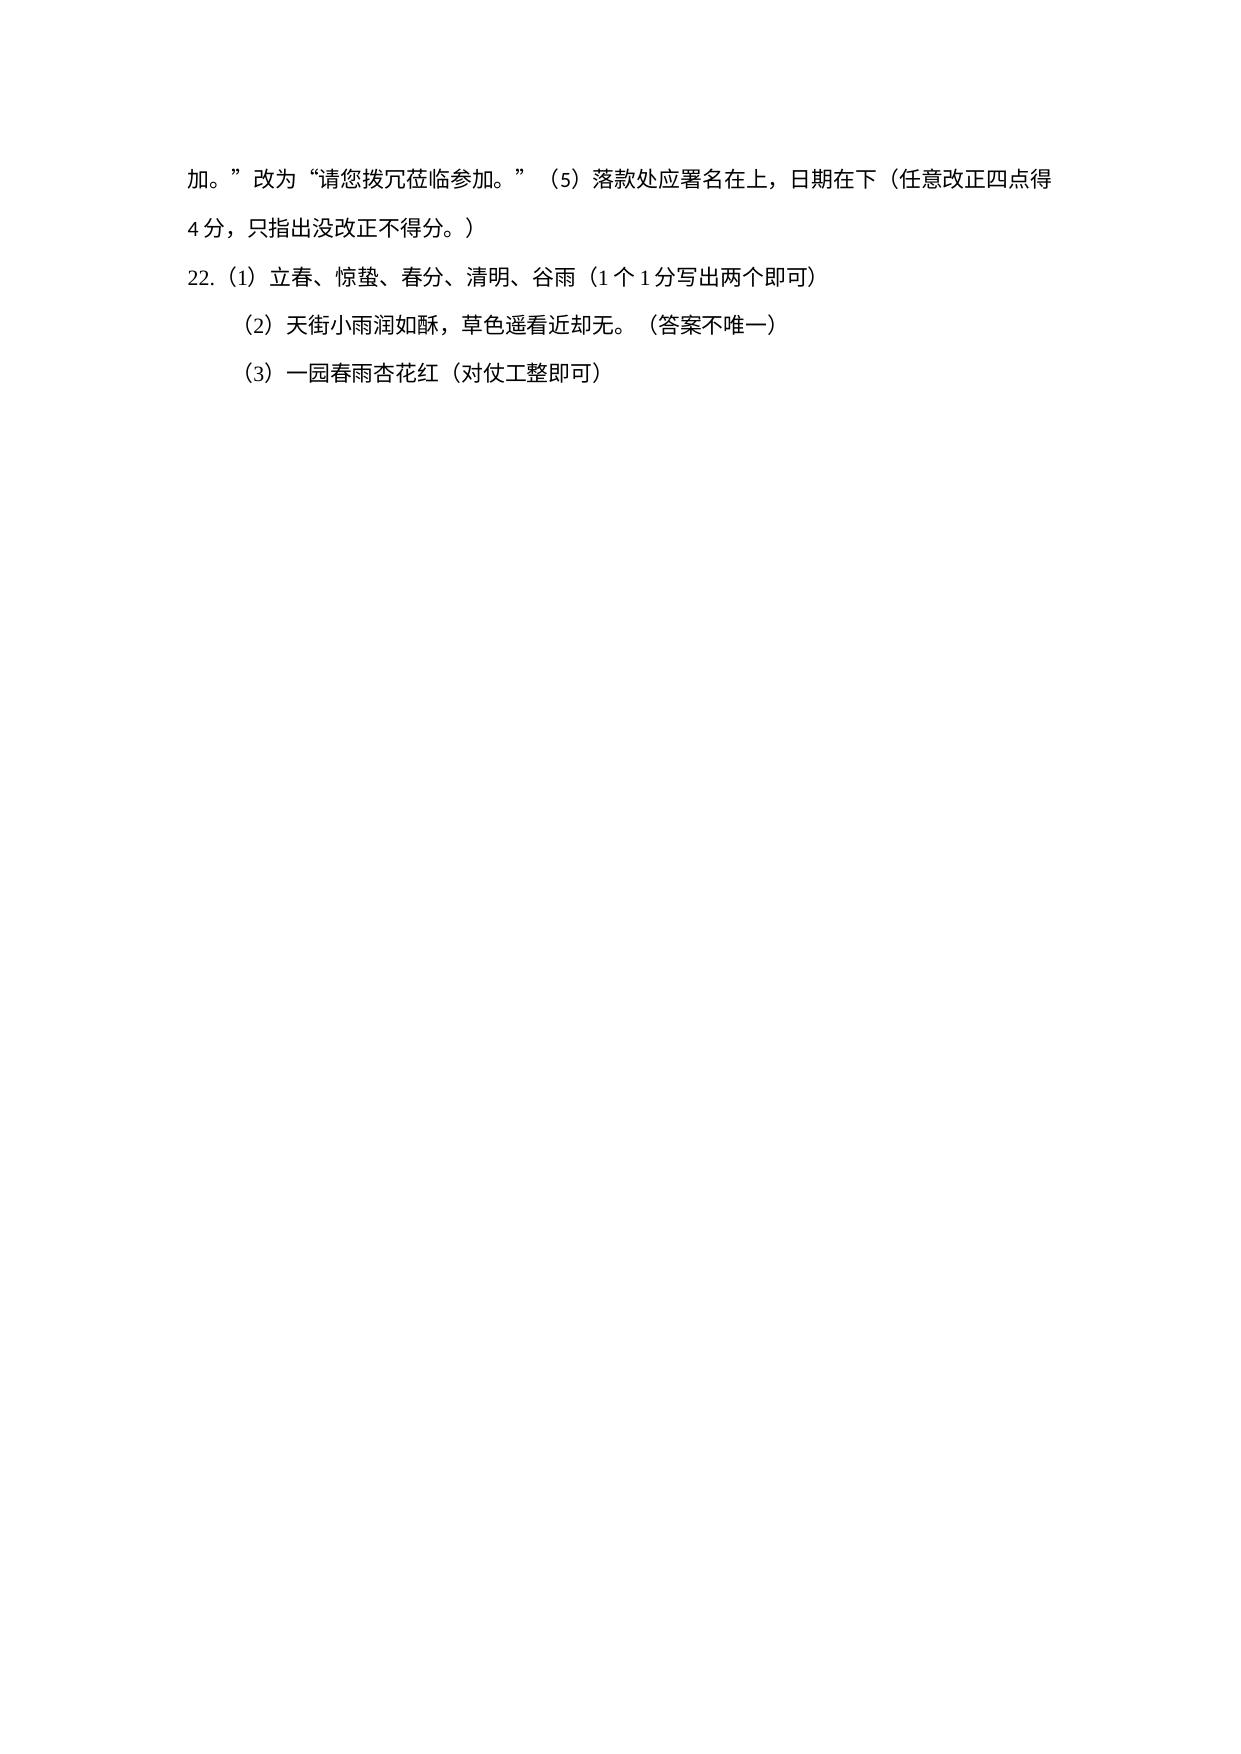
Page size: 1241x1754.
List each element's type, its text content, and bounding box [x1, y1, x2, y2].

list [187, 162, 1053, 243]
text 22.（1）立春、惊蛰、春分、清明、谷雨（1个1分写出两个即可） [187, 259, 1053, 292]
text （3）一园春雨杏花红（对仗工整即可） [187, 356, 1053, 388]
text （2）天街小雨润如酥，草色遥看近却无。（答案不唯一） [187, 307, 1053, 340]
